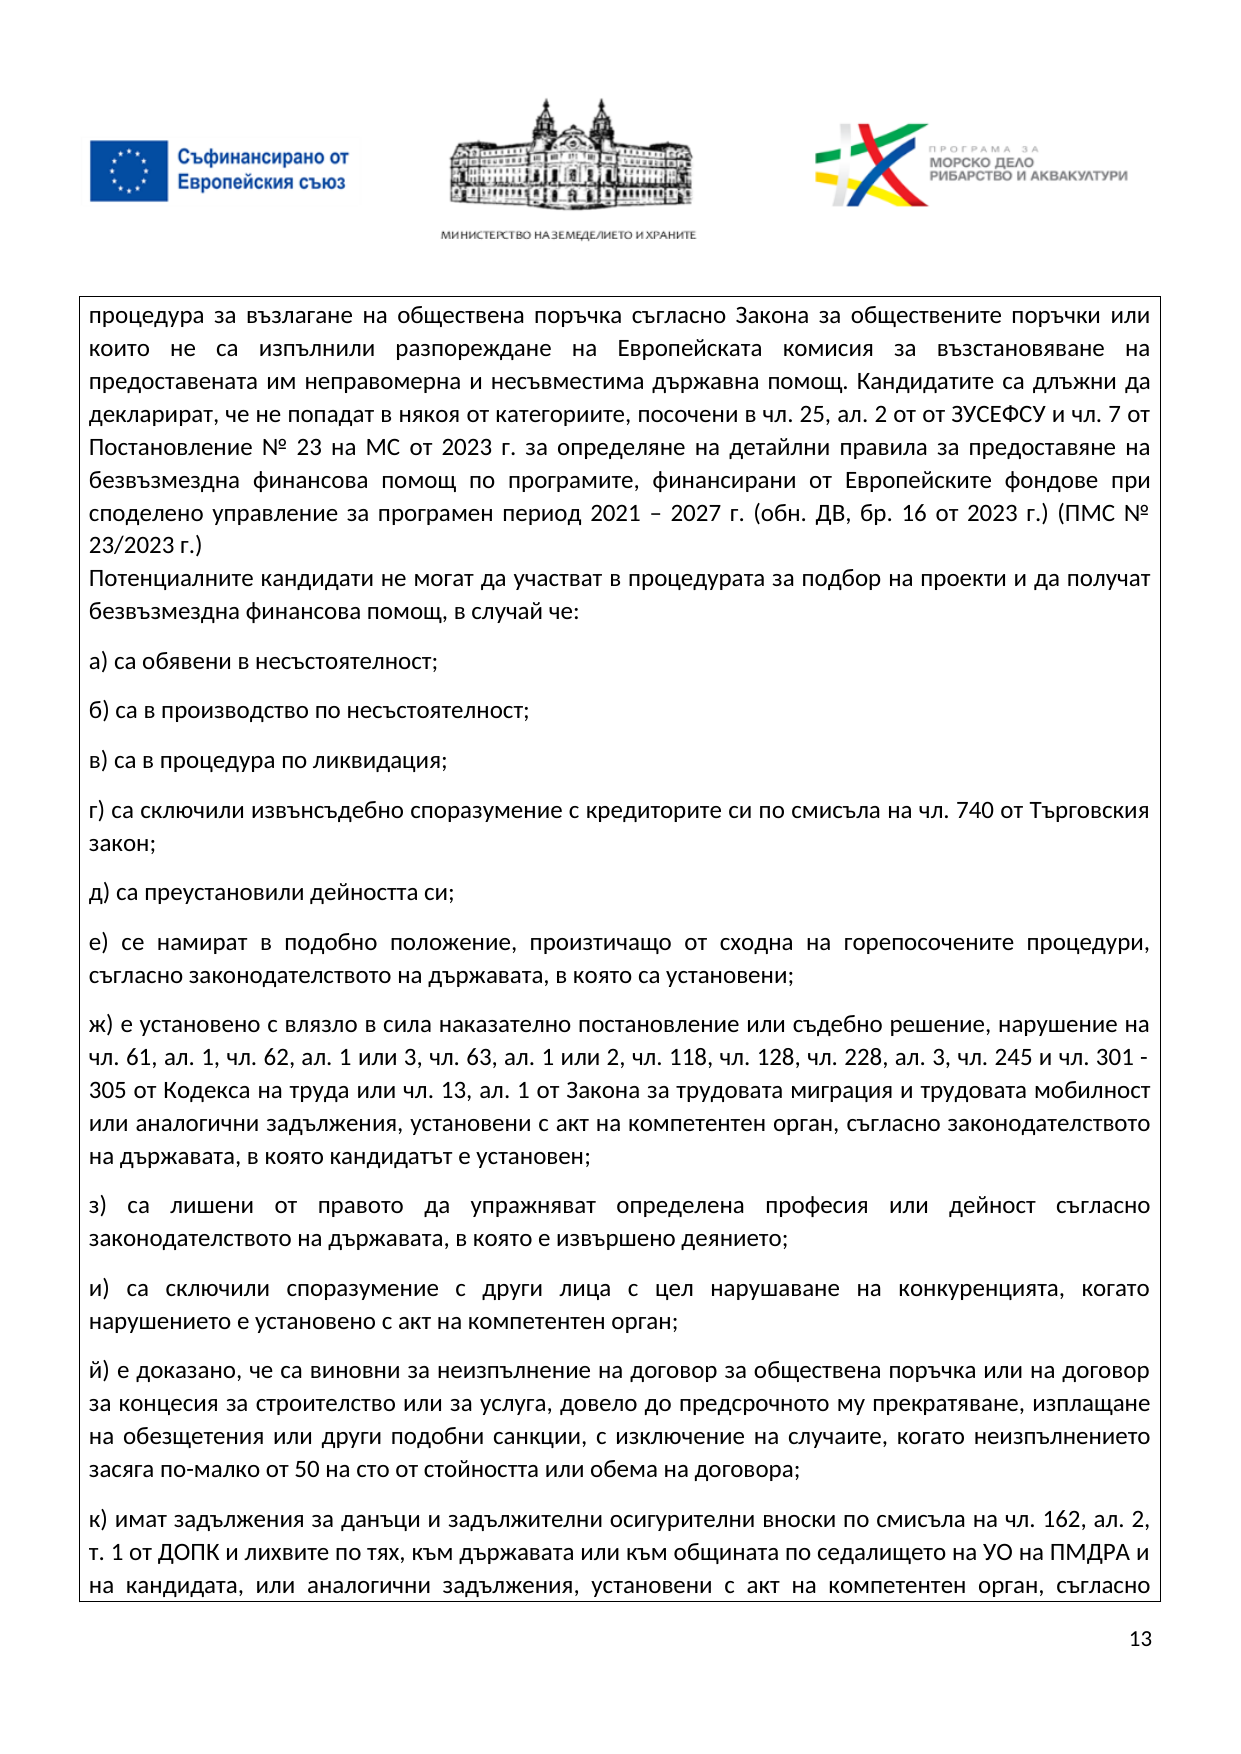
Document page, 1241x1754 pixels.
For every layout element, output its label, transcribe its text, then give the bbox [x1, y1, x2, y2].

text г) са сключили извънсъдебно споразумение с кредиторите си по смисъла на чл. 740 от Търговския закон; [80, 791, 1160, 857]
picture [59, 73, 1152, 261]
text б) са в производство по несъстоятелност; [80, 691, 1160, 725]
text Потенциалните кандидати не могат да участват в процедурата за подбор на проекти и да получат безвъзмездна финансова помощ, в случай че: [80, 559, 1160, 626]
text a) са обявени в несъстоятелност; [80, 642, 1160, 676]
text д) са преустановили дейността си; [80, 873, 1160, 907]
text ж) е установено с влязло в сила наказателно постановление или съдебно решение, нарушение на чл. 61, ал. 1, чл. 62, ал. 1 или 3, чл. 63, ал. 1 или 2, чл. 118, чл. 128, чл. 228, ал. 3, чл. 245 и чл. 301 - 305 от Кодекса на труда или чл. 13, ал. 1 от Закона за трудовата миграция и трудовата мобилност или аналогични задължения, установени с акт на компетентен орган, съгласно законодателството на държавата, в която кандидатът е установен; [80, 1005, 1160, 1171]
text й) е доказано, че са виновни за неизпълнение на договор за обществена поръчка или на договор за концесия за строителство или за услуга, довело до предсрочното му прекратяване, изплащане на обезщетения или други подобни санкции, с изключение на случаите, когато неизпълнението засяга по-малко от 50 на сто от стойността или обема на договора; [80, 1351, 1160, 1484]
text и) са сключили споразумение с други лица с цел нарушаване на конкуренцията, когато нарушението е установено с акт на компетентен орган; [80, 1269, 1160, 1336]
text з) са лишени от правото да упражняват определена професия или дейност съгласно законодателството на държавата, в която е извършено деянието; [80, 1186, 1160, 1253]
text е) се намират в подобно положение, произтичащо от сходна на горепосочените процедури, съгласно законодателството на държавата, в която са установени; [80, 923, 1160, 989]
text в) са в процедура по ликвидация; [80, 741, 1160, 775]
